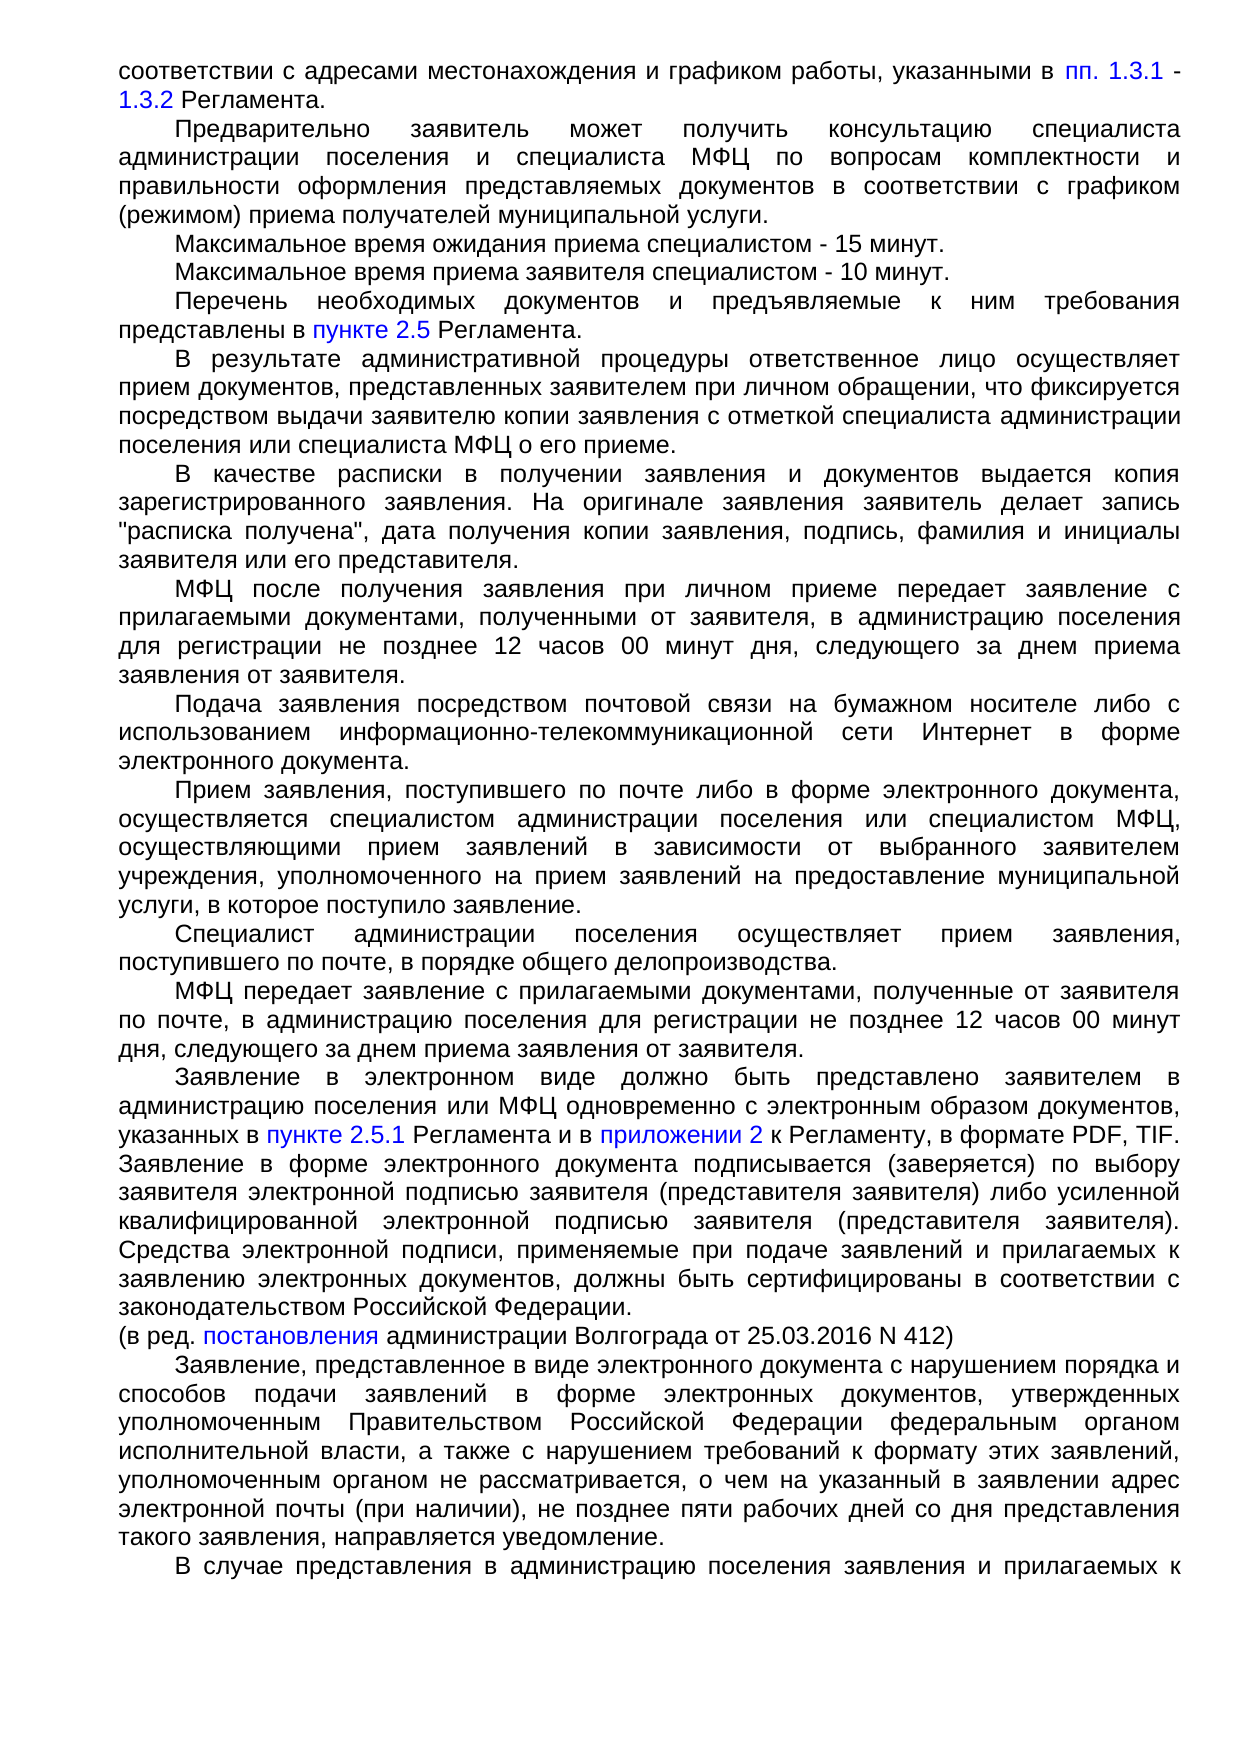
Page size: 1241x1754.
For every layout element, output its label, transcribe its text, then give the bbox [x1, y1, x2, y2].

text МФЦ передает заявление с прилагаемыми документами, полученные от заявителя по почте, в администрацию поселения для регистрации не позднее 12 часов 00 минут дня, следующего за днем приема заявления от заявителя. [118, 976, 1181, 1062]
text МФЦ после получения заявления при личном приеме передает заявление с прилагаемыми документами, полученными от заявителя, в администрацию поселения для регистрации не позднее 12 часов 00 минут дня, следующего за днем приема заявления от заявителя. [118, 573, 1181, 688]
text Максимальное время приема заявителя специалистом - 10 минут. [118, 257, 1181, 286]
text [118, 1551, 1181, 1580]
text Предварительно заявитель может получить консультацию специалиста администрации поселения и специалиста МФЦ по вопросам комплектности и правильности оформления представляемых документов в соответствии с графиком (режимом) приема получателей муниципальной услуги. [118, 113, 1181, 228]
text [118, 56, 1181, 113]
text В результате административной процедуры ответственное лицо осуществляет прием документов, представленных заявителем при личном обращении, что фиксируется посредством выдачи заявителю копии заявления с отметкой специалиста администрации поселения или специалиста МФЦ о его приеме. [118, 343, 1181, 458]
text Прием заявления, поступившего по почте либо в форме электронного документа, осуществляется специалистом администрации поселения или специалистом МФЦ, осуществляющими прием заявлений в зависимости от выбранного заявителем учреждения, уполномоченного на прием заявлений на предоставление муниципальной услуги, в которое поступило заявление. [118, 775, 1181, 918]
text В качестве расписки в получении заявления и документов выдается копия зарегистрированного заявления. На оригинале заявления заявитель делает запись "расписка получена", дата получения копии заявления, подпись, фамилия и инициалы заявителя или его представителя. [118, 458, 1181, 573]
text Заявление, представленное в виде электронного документа с нарушением порядка и способов подачи заявлений в форме электронных документов, утвержденных уполномоченным Правительством Российской Федерации федеральным органом исполнительной власти, а также с нарушением требований к формату этих заявлений, уполномоченным органом не рассматривается, о чем на указанный в заявлении адрес электронной почты (при наличии), не позднее пяти рабочих дней со дня представления такого заявления, направляется уведомление. [118, 1350, 1181, 1551]
text (в ред. постановления администрации Волгограда от 25.03.2016 N 412) [118, 1321, 1181, 1350]
text Специалист администрации поселения осуществляет прием заявления, поступившего по почте, в порядке общего делопроизводства. [118, 918, 1181, 976]
text Максимальное время ожидания приема специалистом - 15 минут. [118, 228, 1181, 257]
text Перечень необходимых документов и предъявляемые к ним требования представлены в пункте 2.5 Регламента. [118, 286, 1181, 343]
text Заявление в электронном виде должно быть представлено заявителем в администрацию поселения или МФЦ одновременно с электронным образом документов, указанных в пункте 2.5.1 Регламента и в приложении 2 к Регламенту, в формате PDF, TIF. Заявление в форме электронного документа подписывается (заверяется) по выбору заявителя электронной подписью заявителя (представителя заявителя) либо усиленной квалифицированной электронной подписью заявителя (представителя заявителя). Средства электронной подписи, применяемые при подаче заявлений и прилагаемых к заявлению электронных документов, должны быть сертифицированы в соответствии с законодательством Российской Федерации. [118, 1062, 1181, 1321]
text Подача заявления посредством почтовой связи на бумажном носителе либо с использованием информационно-телекоммуникационной сети Интернет в форме электронного документа. [118, 688, 1181, 775]
